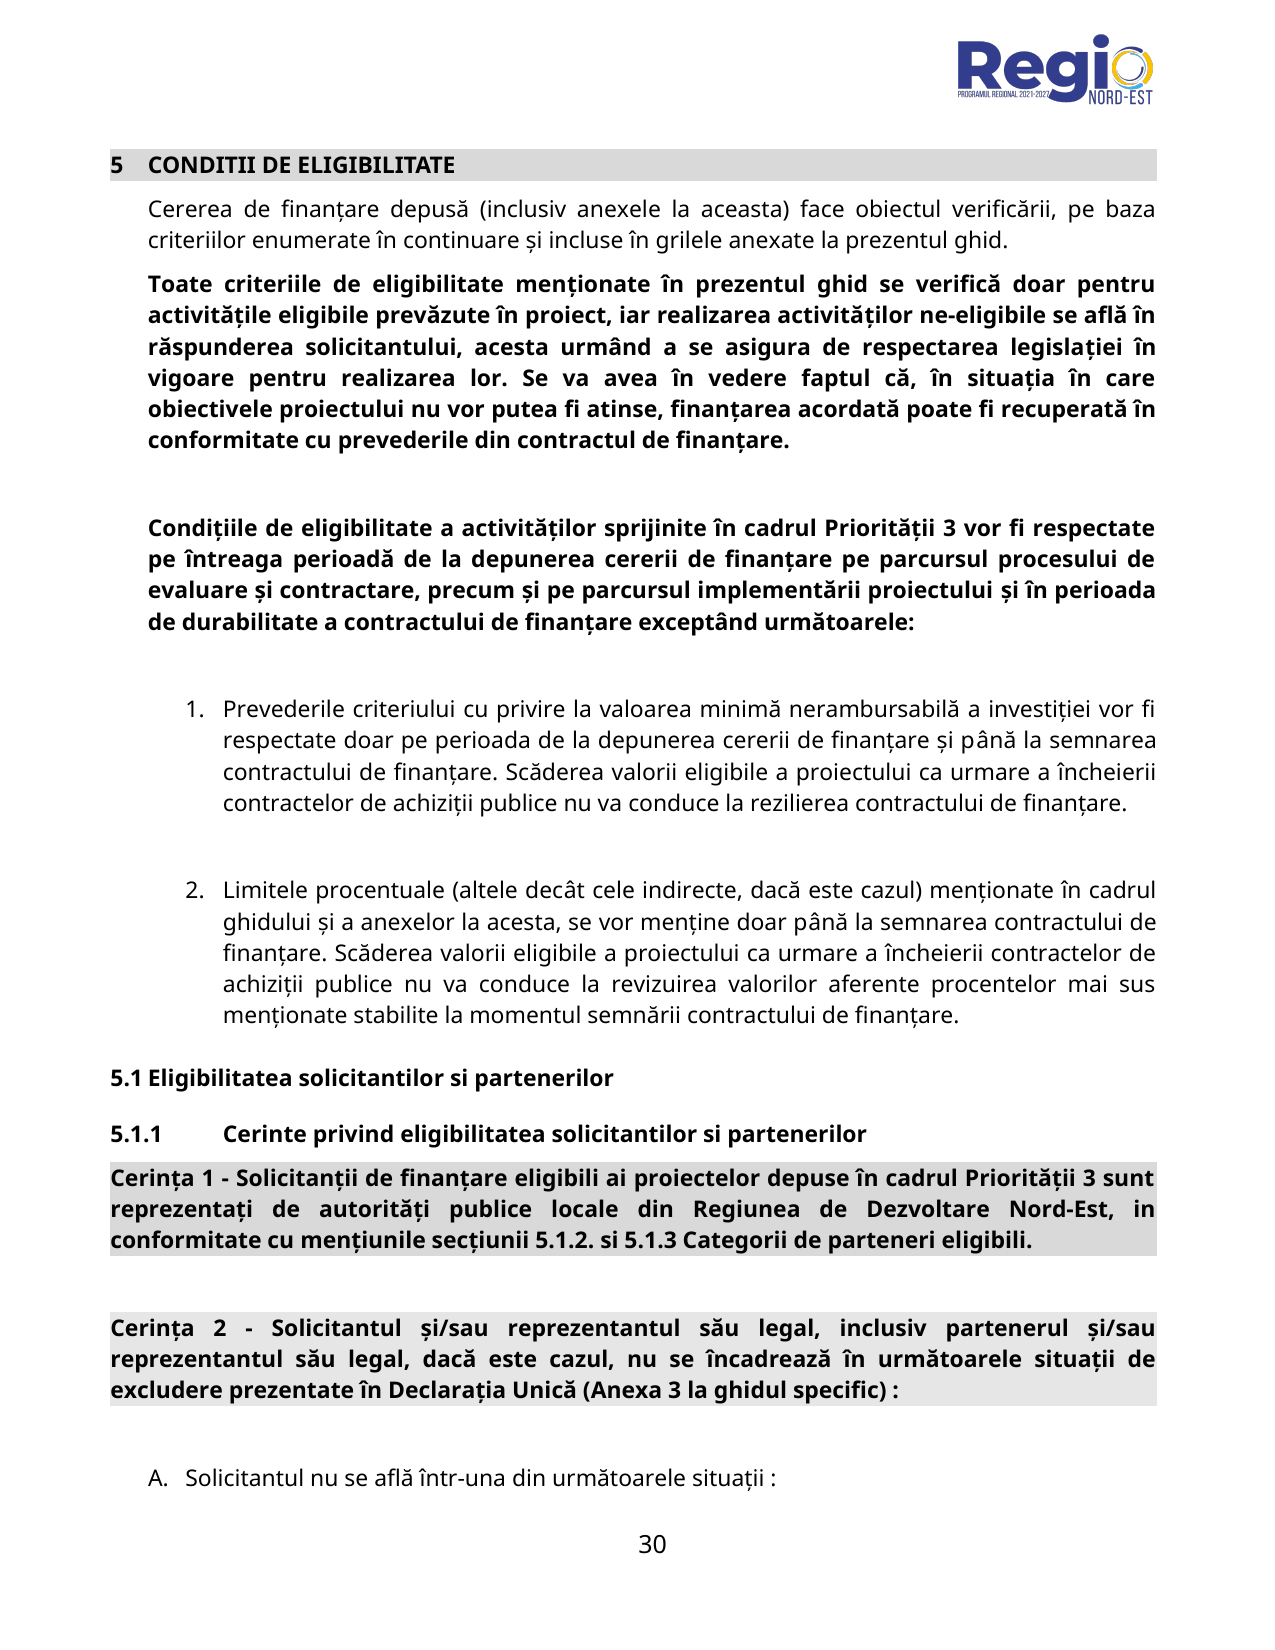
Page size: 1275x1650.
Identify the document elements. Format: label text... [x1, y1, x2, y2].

list Solicitantul nu se află într-una din următoarele situații : [148, 1462, 1157, 1493]
subtitle Eligibilitatea solicitantilor si partenerilor [110, 1062, 1157, 1093]
text Cererea de finanțare depusă (inclusiv anexele la aceasta) face obiectul verificării, pe baza criteriilor enumerate în continuare și incluse în grilele anexate la prezentul ghid. [148, 193, 1157, 256]
subtitle CONDITII DE ELIGIBILITATE [110, 149, 1157, 181]
list Cerința 1 - Solicitanții de finanțare eligibili ai proiectelor depuse în cadrul Priorității 3 sunt reprezentați de autorități publice locale din Regiunea de Dezvoltare Nord-Est, in conformitate cu mențiunile secțiunii 5.1.2. si 5.1.3 Categorii de parteneri eligibili. [110, 1162, 1157, 1256]
picture [954, 30, 1157, 109]
list Limitele procentuale (altele decât cele indirecte, dacă este cazul) menționate în cadrul ghidului și a anexelor la acesta, se vor menține doar până la semnarea contractului de finanțare. Scăderea valorii eligibile a proiectului ca urmare a încheierii contractelor de achiziții publice nu va conduce la revizuirea valorilor aferente procentelor mai sus menționate stabilite la momentul semnării contractului de finanțare. [185, 874, 1157, 1031]
list Cerința 2 - Solicitantul și/sau reprezentantul său legal, inclusiv partenerul și/sau reprezentantul său legal, dacă este cazul, nu se încadrează în următoarele situații de excludere prezentate în Declarația Unică (Anexa 3 la ghidul specific) : [110, 1312, 1157, 1406]
text Toate criteriile de eligibilitate menţionate în prezentul ghid se verifică doar pentru activităţile eligibile prevăzute în proiect, iar realizarea activităţilor ne-eligibile se află în răspunderea solicitantului, acesta urmând a se asigura de respectarea legislaţiei în vigoare pentru realizarea lor. Se va avea în vedere faptul că, în situația în care obiectivele proiectului nu vor putea fi atinse, finanțarea acordată poate fi recuperată în conformitate cu prevederile din contractul de finanțare. [148, 268, 1157, 456]
list Prevederile criteriului cu privire la valoarea minimă nerambursabilă a investiției vor fi respectate doar pe perioada de la depunerea cererii de finanțare și până la semnarea contractului de finanțare. Scăderea valorii eligibile a proiectului ca urmare a încheierii contractelor de achiziții publice nu va conduce la rezilierea contractului de finanțare. [185, 693, 1157, 818]
subtitle Cerinte privind eligibilitatea solicitantilor si partenerilor [110, 1118, 1157, 1149]
text Condițiile de eligibilitate a activităților sprijinite în cadrul Priorității 3 vor fi respectate pe întreaga perioadă de la depunerea cererii de finanțare pe parcursul procesului de evaluare și contractare, precum și pe parcursul implementării proiectului şi în perioada de durabilitate a contractului de finanțare exceptând următoarele: [148, 512, 1157, 637]
